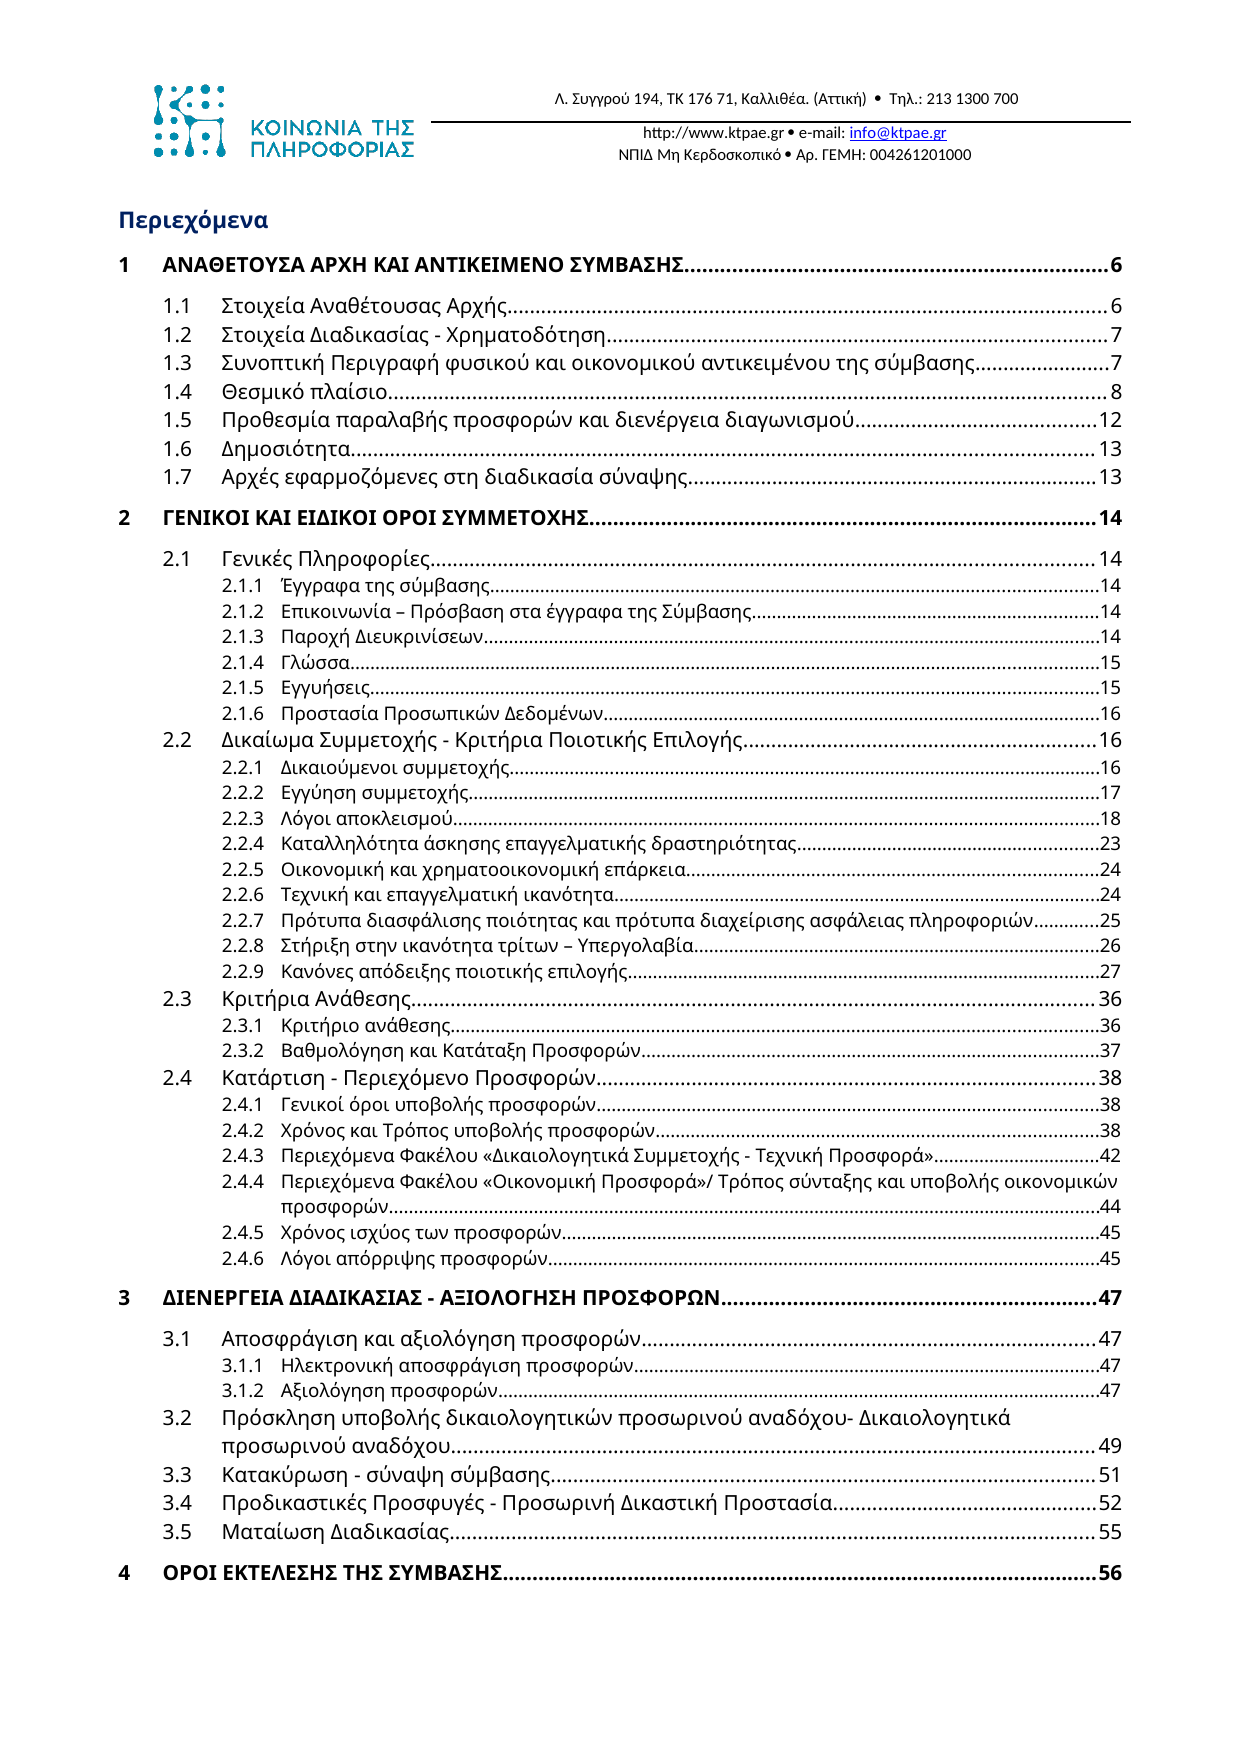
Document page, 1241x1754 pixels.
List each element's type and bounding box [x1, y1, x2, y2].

picture [140, 75, 430, 164]
